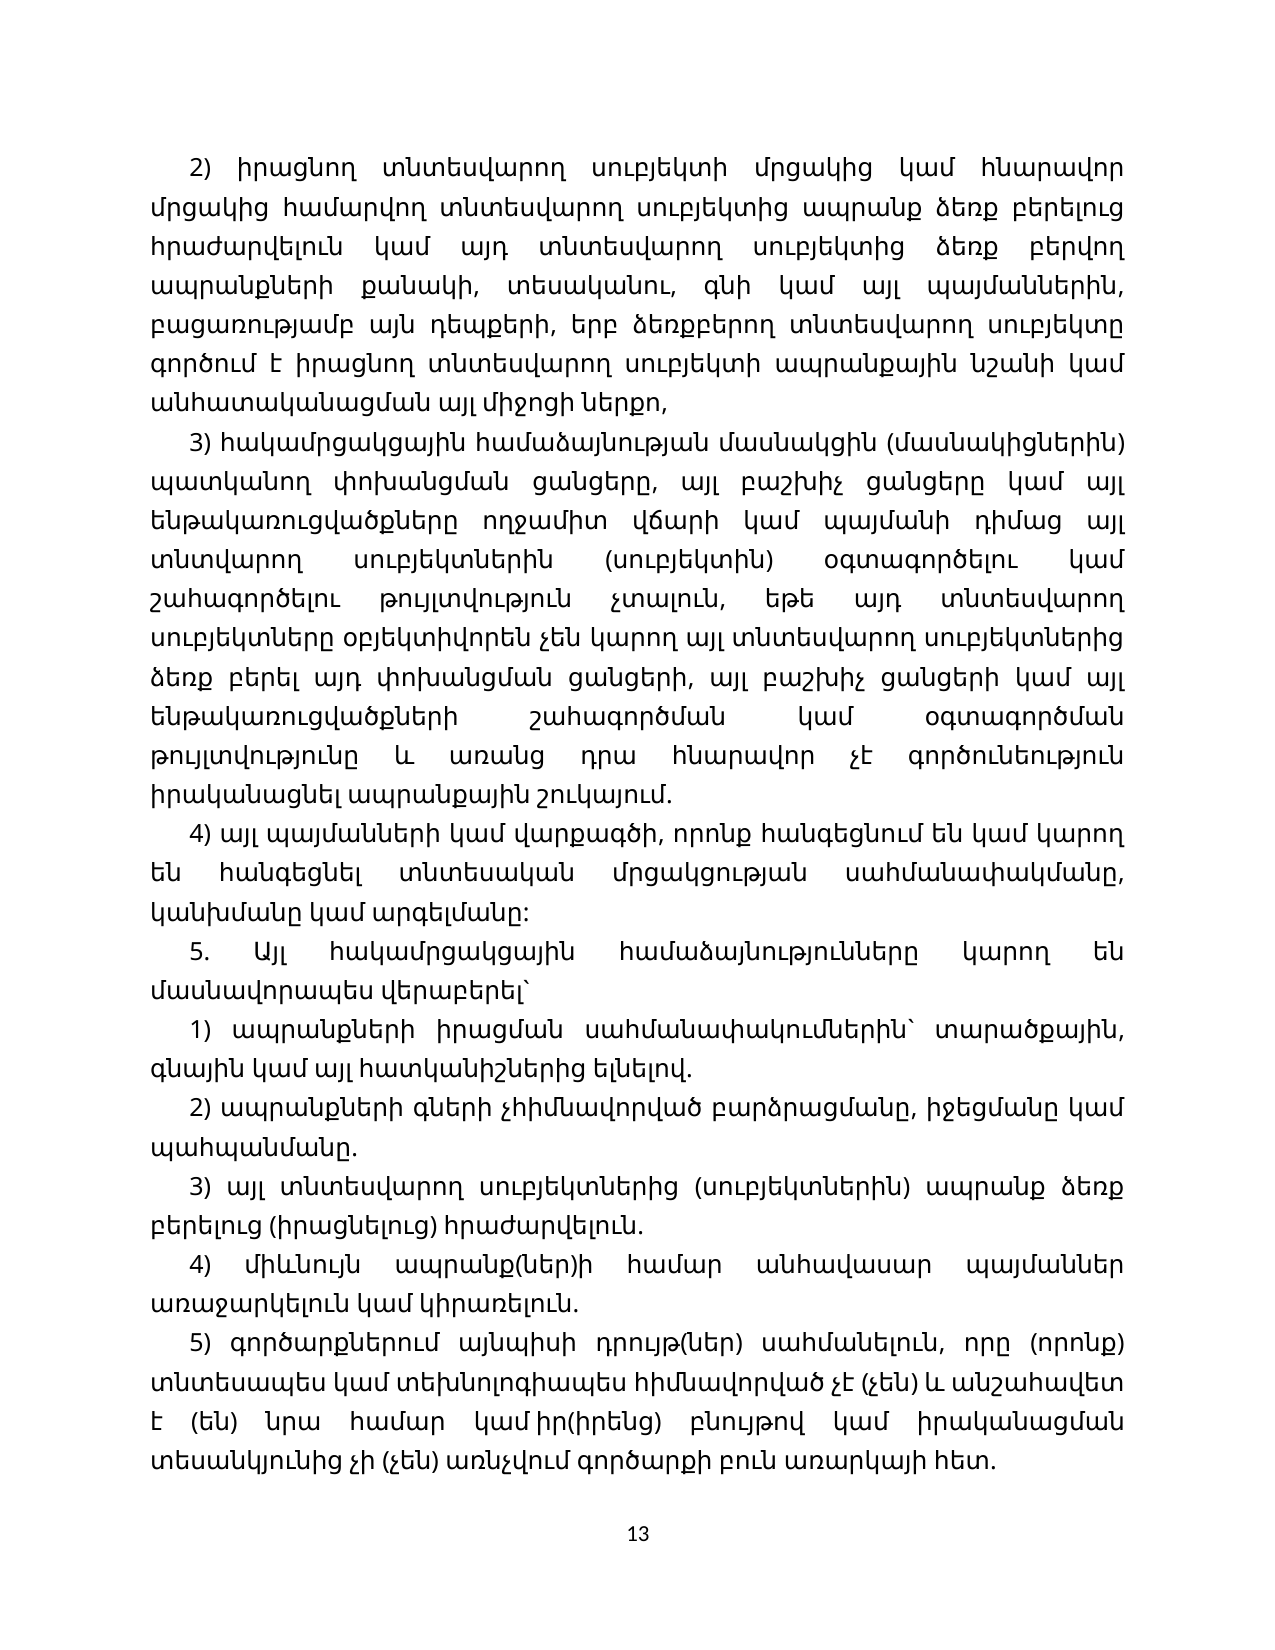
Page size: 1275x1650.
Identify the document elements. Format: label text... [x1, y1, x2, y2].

text 4) միևնույն ապրանք(ներ)ի համար անհավասար պայմաններ առաջարկելուն կամ կիրառելուն. [150, 1247, 1125, 1320]
text 5) գործարքներում այնպիսի դրույթ(ներ) սահմանելուն, որը (որոնք) տնտեսապես կամ տեխնոլոգիապես հիմնավորված չէ (չեն) և անշահավետ է (են) նրա համար կամ իր(իրենց) բնույթով կամ իրականացման տեսանկյունից չի (չեն) առնչվում գործարքի բուն առարկայի հետ. [150, 1325, 1125, 1477]
text 3) այլ տնտեսվարող սուբյեկտներից (սուբյեկտներին) ապրանք ձեռք բերելուց (իրացնելուց) հրաժարվելուն. [150, 1168, 1125, 1242]
text 4) այլ պայմանների կամ վարքագծի, որոնք հանգեցնում են կամ կարող են հանգեցնել տնտեսական մրցակցության սահմանափակմանը, կանխմանը կամ արգելմանը: [150, 816, 1125, 928]
text 2) իրացնող տնտեսվարող սուբյեկտի մրցակից կամ հնարավոր մրցակից համարվող տնտեսվարող սուբյեկտից ապրանք ձեռք բերելուց հրաժարվելուն կամ այդ տնտեսվարող սուբյեկտից ձեռք բերվող ապրանքների քանակի, տեսականու, գնի կամ այլ պայմաններին, բացառությամբ այն դեպքերի, երբ ձեռքբերող տնտեսվարող սուբյեկտը գործում է իրացնող տնտեսվարող սուբյեկտի ապրանքային նշանի կամ անհատականացման այլ միջոցի ներքո, [150, 150, 1125, 419]
text 1) ապրանքների իրացման սահմանափակումներին` տարածքային, գնային կամ այլ հատկանիշներից ելնելով. [150, 1012, 1125, 1085]
text 5. Այլ հակամրցակցային համաձայնությունները կարող են մասնավորապես վերաբերել` [150, 933, 1125, 1007]
text 3) հակամրցակցային համաձայնության մասնակցին (մասնակիցներին) պատկանող փոխանցման ցանցերը, այլ բաշխիչ ցանցերը կամ այլ ենթակառուցվածքները ողջամիտ վճարի կամ պայմանի դիմաց այլ տնտվարող սուբյեկտներին (սուբյեկտին) օգտագործելու կամ շահագործելու թույլտվություն չտալուն, եթե այդ տնտեսվարող սուբյեկտները օբյեկտիվորեն չեն կարող այլ տնտեսվարող սուբյեկտներից ձեռք բերել այդ փոխանցման ցանցերի, այլ բաշխիչ ցանցերի կամ այլ ենթակառուցվածքների շահագործման կամ օգտագործման թույլտվությունը և առանց դրա հնարավոր չէ գործունեություն իրականացնել ապրանքային շուկայում. [150, 424, 1125, 811]
text 2) ապրանքների գների չհիմնավորված բարձրացմանը, իջեցմանը կամ պահպանմանը. [150, 1090, 1125, 1163]
